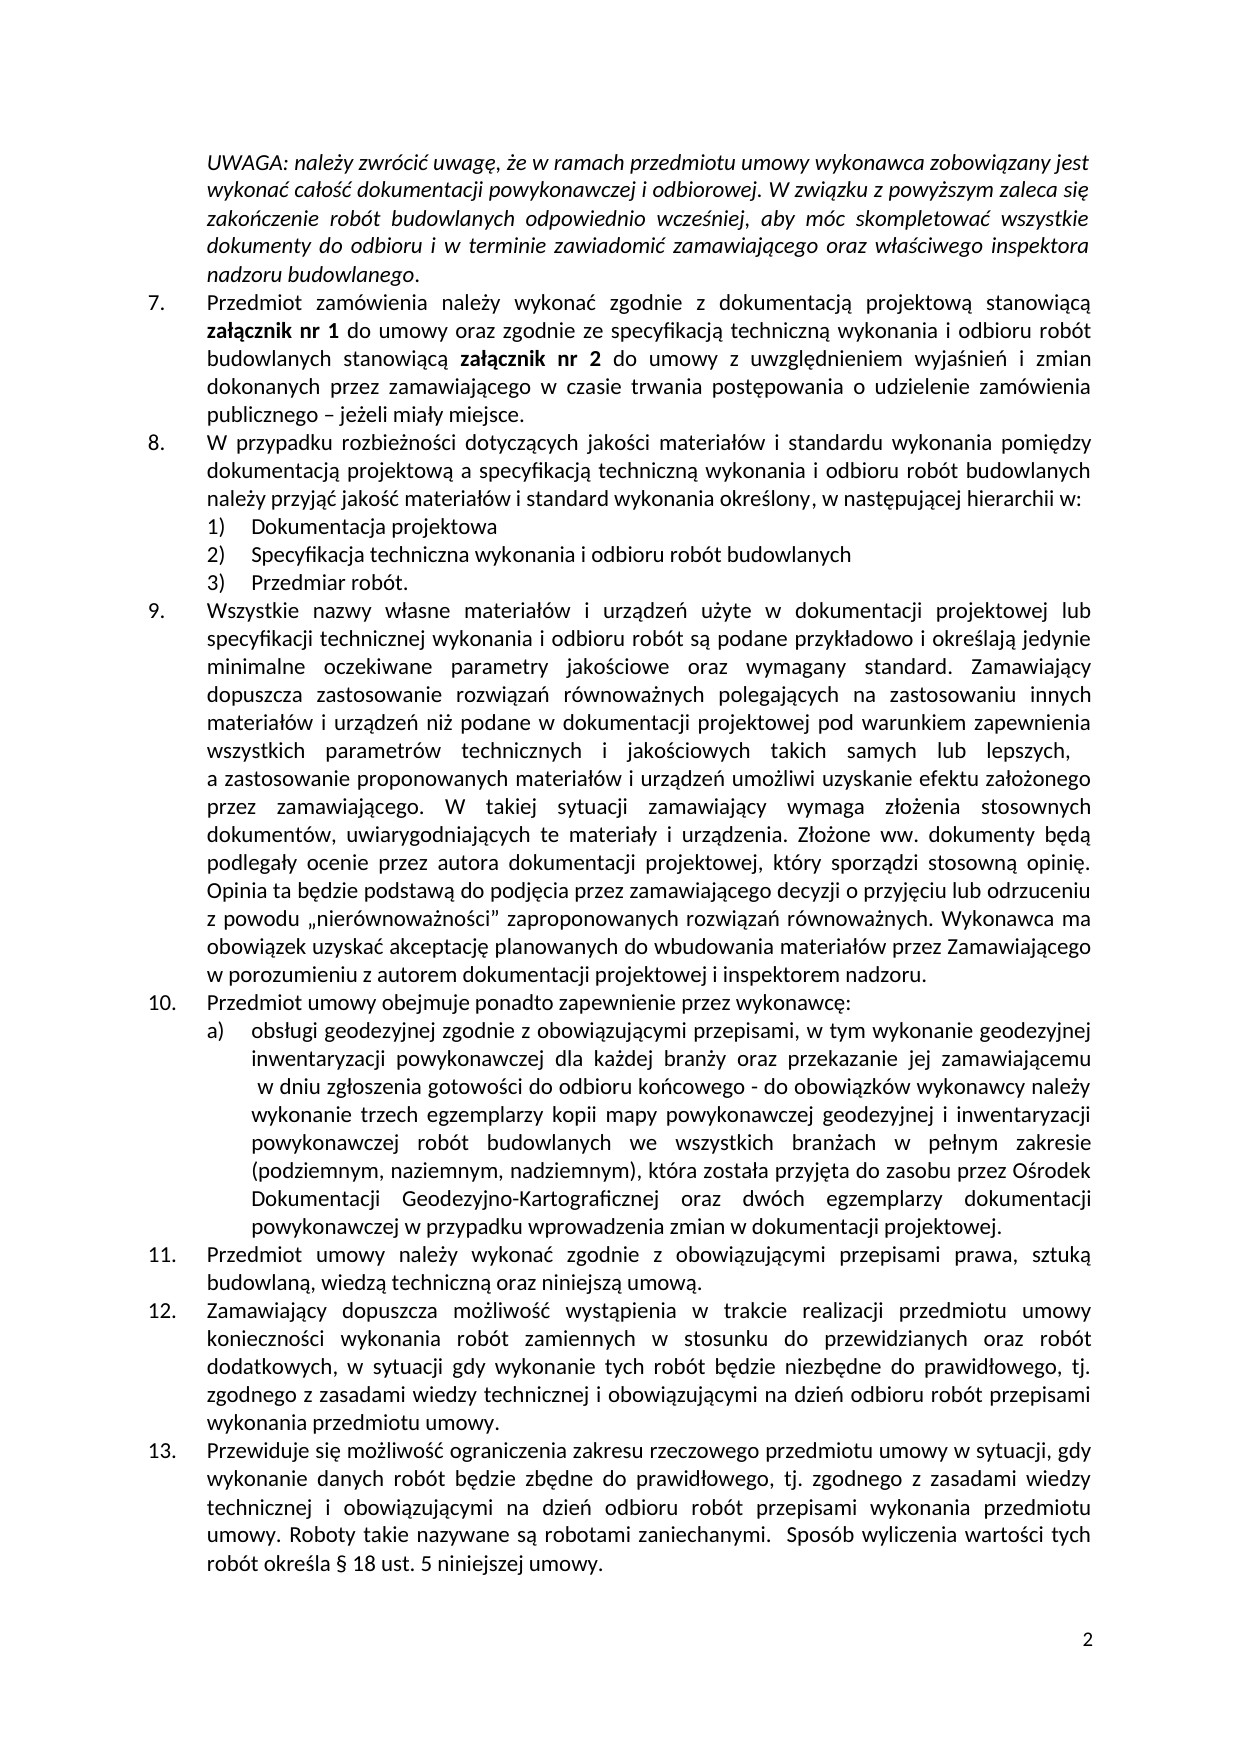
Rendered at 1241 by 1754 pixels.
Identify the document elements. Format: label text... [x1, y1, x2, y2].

list obsługi geodezyjnej zgodnie z obowiązującymi przepisami, w tym wykonanie geodezyjnej inwentaryzacji powykonawczej dla każdej branży oraz przekazanie jej zamawiającemu w dniu zgłoszenia gotowości do odbioru końcowego - do obowiązków wykonawcy należy wykonanie trzech egzemplarzy kopii mapy powykonawczej geodezyjnej i inwentaryzacji powykonawczej robót budowlanych we wszystkich branżach w pełnym zakresie (podziemnym, naziemnym, nadziemnym), która została przyjęta do zasobu przez Ośrodek Dokumentacji Geodezyjno-Kartograficznej oraz dwóch egzemplarzy dokumentacji powykonawczej w przypadku wprowadzenia zmian w dokumentacji projektowej. [207, 1016, 1093, 1240]
list Zamawiający dopuszcza możliwość wystąpienia w trakcie realizacji przedmiotu umowy konieczności wykonania robót zamiennych w stosunku do przewidzianych oraz robót dodatkowych, w sytuacji gdy wykonanie tych robót będzie niezbędne do prawidłowego, tj. zgodnego z zasadami wiedzy technicznej i obowiązującymi na dzień odbioru robót przepisami wykonania przedmiotu umowy. [148, 1296, 1093, 1437]
list Przewiduje się możliwość ograniczenia zakresu rzeczowego przedmiotu umowy w sytuacji, gdy wykonanie danych robót będzie zbędne do prawidłowego, tj. zgodnego z zasadami wiedzy technicznej i obowiązującymi na dzień odbioru robót przepisami wykonania przedmiotu umowy. Roboty takie nazywane są robotami zaniechanymi. Sposób wyliczenia wartości tych robót określa § 18 ust. 5 niniejszej umowy. [148, 1437, 1093, 1577]
list UWAGA: należy zwrócić uwagę, że w ramach przedmiotu umowy wykonawca zobowiązany jest wykonać całość dokumentacji powykonawczej i odbiorowej. W związku z powyższym zaleca się zakończenie robót budowlanych odpowiednio wcześniej, aby móc skompletować wszystkie dokumenty do odbioru i w terminie zawiadomić zamawiającego oraz właściwego inspektora nadzoru budowlanego. [207, 148, 1093, 288]
list Przedmiar robót. [207, 568, 1093, 596]
list Przedmiot umowy obejmuje ponadto zapewnienie przez wykonawcę: [148, 988, 1093, 1016]
list W przypadku rozbieżności dotyczących jakości materiałów i standardu wykonania pomiędzy dokumentacją projektową a specyfikacją techniczną wykonania i odbioru robót budowlanych należy przyjąć jakość materiałów i standard wykonania określony, w następującej hierarchii w: [148, 428, 1093, 512]
list Specyfikacja techniczna wykonania i odbioru robót budowlanych [207, 540, 1093, 568]
list Wszystkie nazwy własne materiałów i urządzeń użyte w dokumentacji projektowej lub specyfikacji technicznej wykonania i odbioru robót są podane przykładowo i określają jedynie minimalne oczekiwane parametry jakościowe oraz wymagany standard. Zamawiający dopuszcza zastosowanie rozwiązań równoważnych polegających na zastosowaniu innych materiałów i urządzeń niż podane w dokumentacji projektowej pod warunkiem zapewnienia wszystkich parametrów technicznych i jakościowych takich samych lub lepszych, a zastosowanie proponowanych materiałów i urządzeń umożliwi uzyskanie efektu założonego przez zamawiającego. W takiej sytuacji zamawiający wymaga złożenia stosownych dokumentów, uwiarygodniających te materiały i urządzenia. Złożone ww. dokumenty będą podlegały ocenie przez autora dokumentacji projektowej, który sporządzi stosowną opinię. Opinia ta będzie podstawą do podjęcia przez zamawiającego decyzji o przyjęciu lub odrzuceniu z powodu „nierównoważności” zaproponowanych rozwiązań równoważnych. Wykonawca ma obowiązek uzyskać akceptację planowanych do wbudowania materiałów przez Zamawiającego w porozumieniu z autorem dokumentacji projektowej i inspektorem nadzoru. [148, 596, 1093, 988]
list Dokumentacja projektowa [207, 512, 1093, 540]
list Przedmiot zamówienia należy wykonać zgodnie z dokumentacją projektową stanowiącą załącznik nr 1 do umowy oraz zgodnie ze specyfikacją techniczną wykonania i odbioru robót budowlanych stanowiącą załącznik nr 2 do umowy z uwzględnieniem wyjaśnień i zmian dokonanych przez zamawiającego w czasie trwania postępowania o udzielenie zamówienia publicznego – jeżeli miały miejsce. [148, 288, 1093, 428]
list Przedmiot umowy należy wykonać zgodnie z obowiązującymi przepisami prawa, sztuką budowlaną, wiedzą techniczną oraz niniejszą umową. [148, 1240, 1093, 1296]
